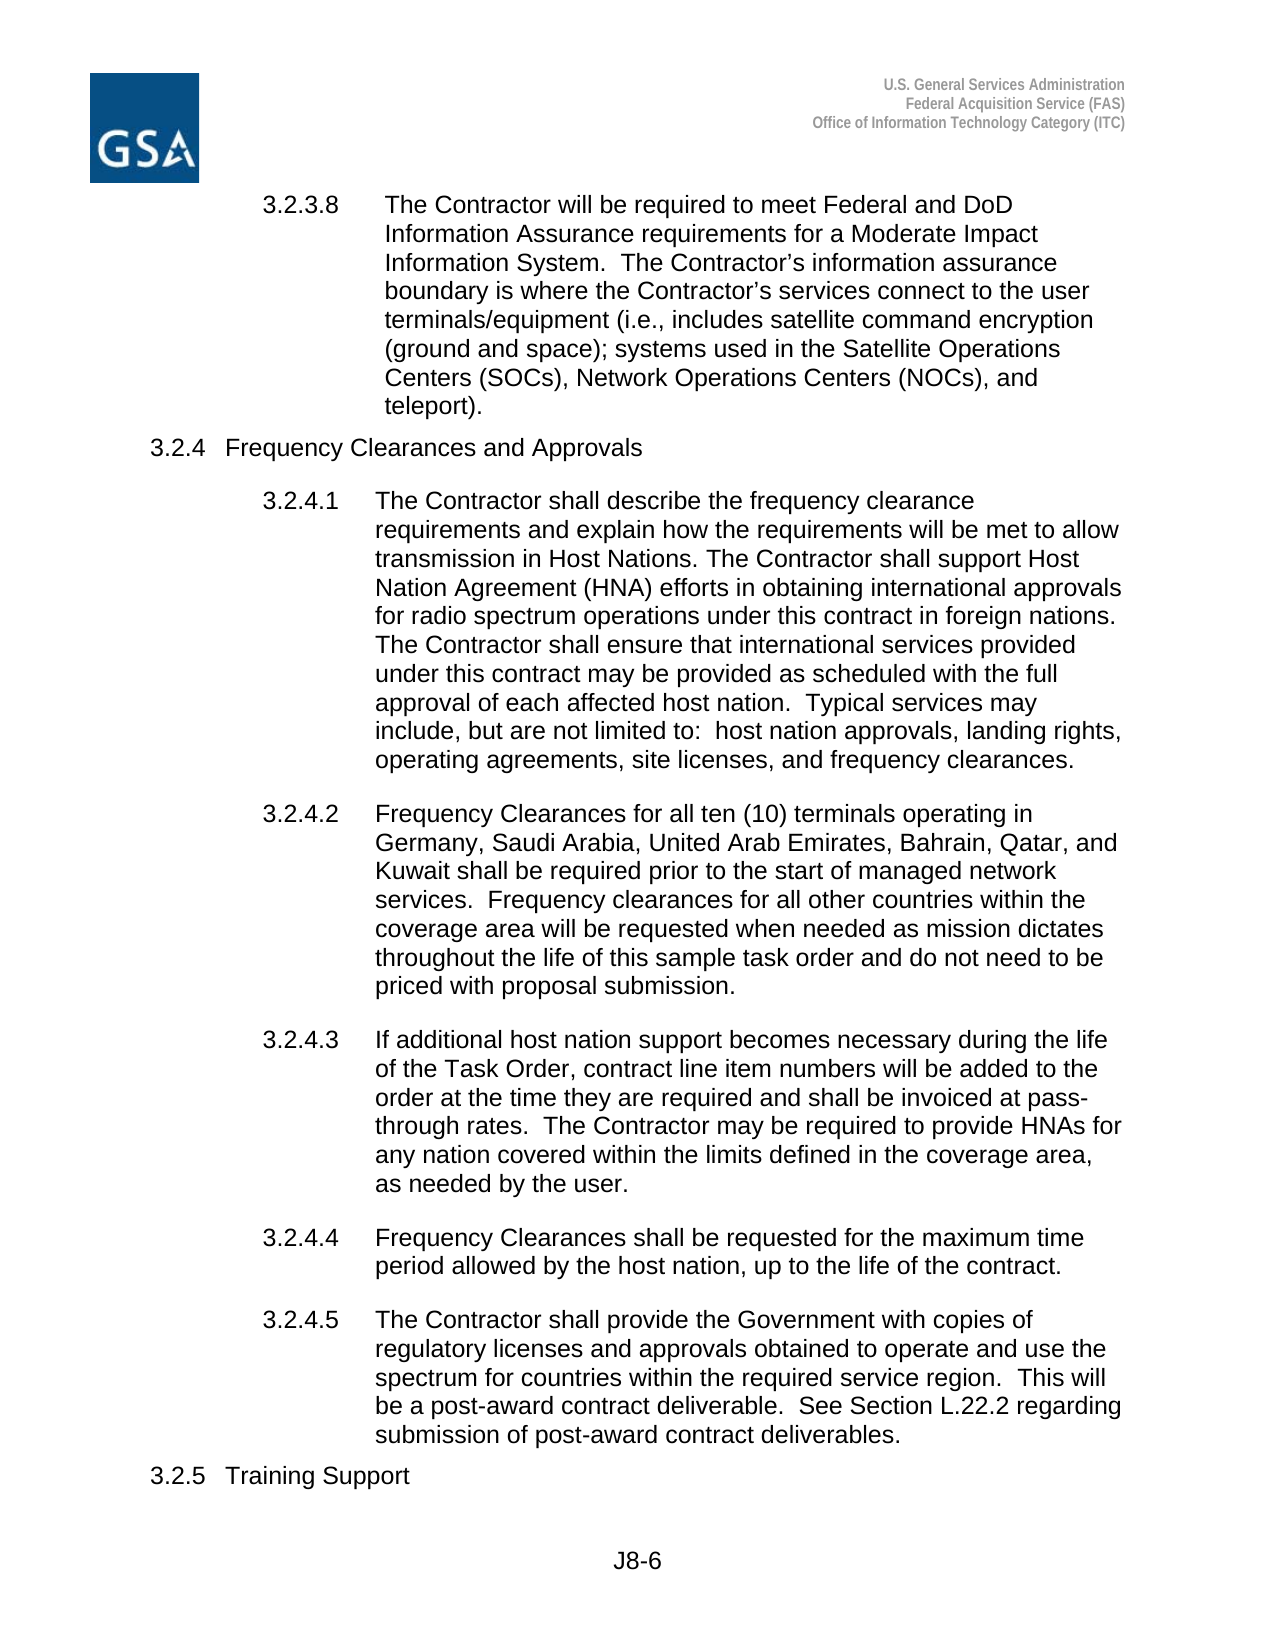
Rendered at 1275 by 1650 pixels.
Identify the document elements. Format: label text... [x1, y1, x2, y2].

subtitle 3.2.3.8 The Contractor will be required to meet Federal and DoD Information Assurance requirements for a Moderate Impact Information System. The Contractor’s information assurance boundary is where the Contractor’s services connect to the user terminals/equipment (i.e., includes satellite command encryption (ground and space); systems used in the Satellite Operations Centers (SOCs), Network Operations Centers (NOCs), and teleport). [262, 190, 1125, 420]
subtitle 3.2.4.3 If additional host nation support becomes necessary during the life of the Task Order, contract line item numbers will be added to the order at the time they are required and shall be invoiced at pass-through rates. The Contractor may be required to provide HNAs for any nation covered within the limits defined in the coverage area, as needed by the user. [262, 1025, 1125, 1197]
subtitle 3.2.4.4 Frequency Clearances shall be requested for the maximum time period allowed by the host nation, up to the life of the contract. [262, 1222, 1125, 1280]
subtitle 3.2.4.1 The Contractor shall describe the frequency clearance requirements and explain how the requirements will be met to allow transmission in Host Nations. The Contractor shall support Host Nation Agreement (HNA) efforts in obtaining international approvals for radio spectrum operations under this contract in foreign nations. The Contractor shall ensure that international services provided under this contract may be provided as scheduled with the full approval of each affected host nation. Typical services may include, but are not limited to: host nation approvals, landing rights, operating agreements, site licenses, and frequency clearances. [262, 486, 1125, 774]
subtitle 3.2.4 Frequency Clearances and Approvals [150, 432, 1125, 461]
subtitle 3.2.5 Training Support [150, 1461, 1125, 1490]
subtitle 3.2.4.5 The Contractor shall provide the Government with copies of regulatory licenses and approvals obtained to operate and use the spectrum for countries within the required service region. This will be a post-award contract deliverable. See Section L.22.2 regarding submission of post-award contract deliverables. [262, 1305, 1125, 1449]
picture [90, 73, 200, 183]
subtitle 3.2.4.2 Frequency Clearances for all ten (10) terminals operating in Germany, Saudi Arabia, United Arab Emirates, Bahrain, Qatar, and Kuwait shall be required prior to the start of managed network services. Frequency clearances for all other countries within the coverage area will be requested when needed as mission dictates throughout the life of this sample task order and do not need to be priced with proposal submission. [262, 799, 1125, 1000]
